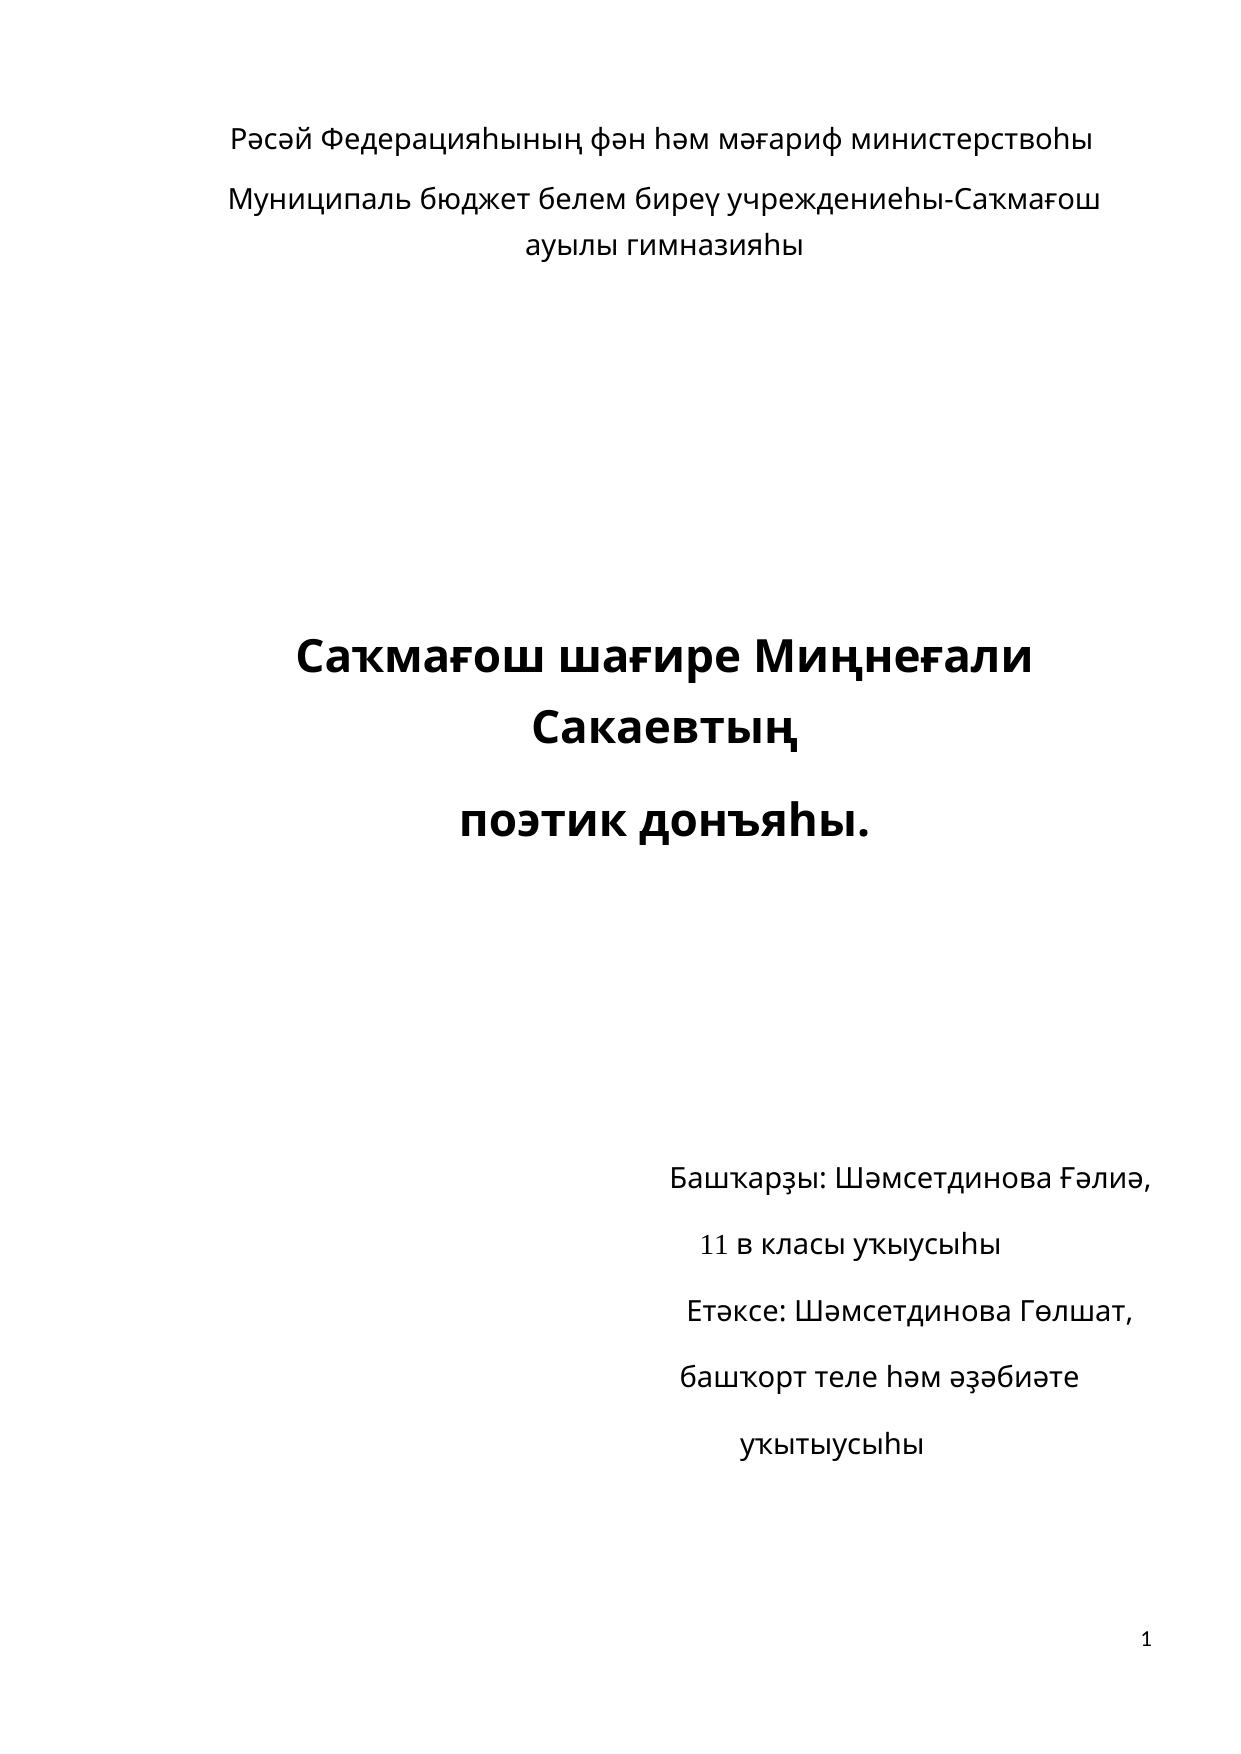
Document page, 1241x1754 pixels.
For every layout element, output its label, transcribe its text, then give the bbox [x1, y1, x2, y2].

text Саҡмағош шағире Миңнеғали Сакаевтың [177, 623, 1152, 757]
text 11 в класы уҡыусыһы [177, 1224, 1152, 1263]
text Рәсәй Федерацияһының фән һәм мәғариф министерствоһы [177, 118, 1146, 158]
text Муниципаль бюджет белем биреү учреждениеһы-Саҡмағош ауылы гимназияһы [177, 179, 1152, 264]
text уҡытыусыһы [195, 1423, 1146, 1463]
text поэтик донъяһы. [177, 787, 1152, 849]
text башҡорт теле һәм әҙәбиәте [177, 1357, 1152, 1396]
text Етәксе: Шәмсетдинова Гөлшат, [177, 1290, 1152, 1330]
text Башҡарҙы: Шәмсетдинова Ғәлиә, [177, 1157, 1152, 1197]
